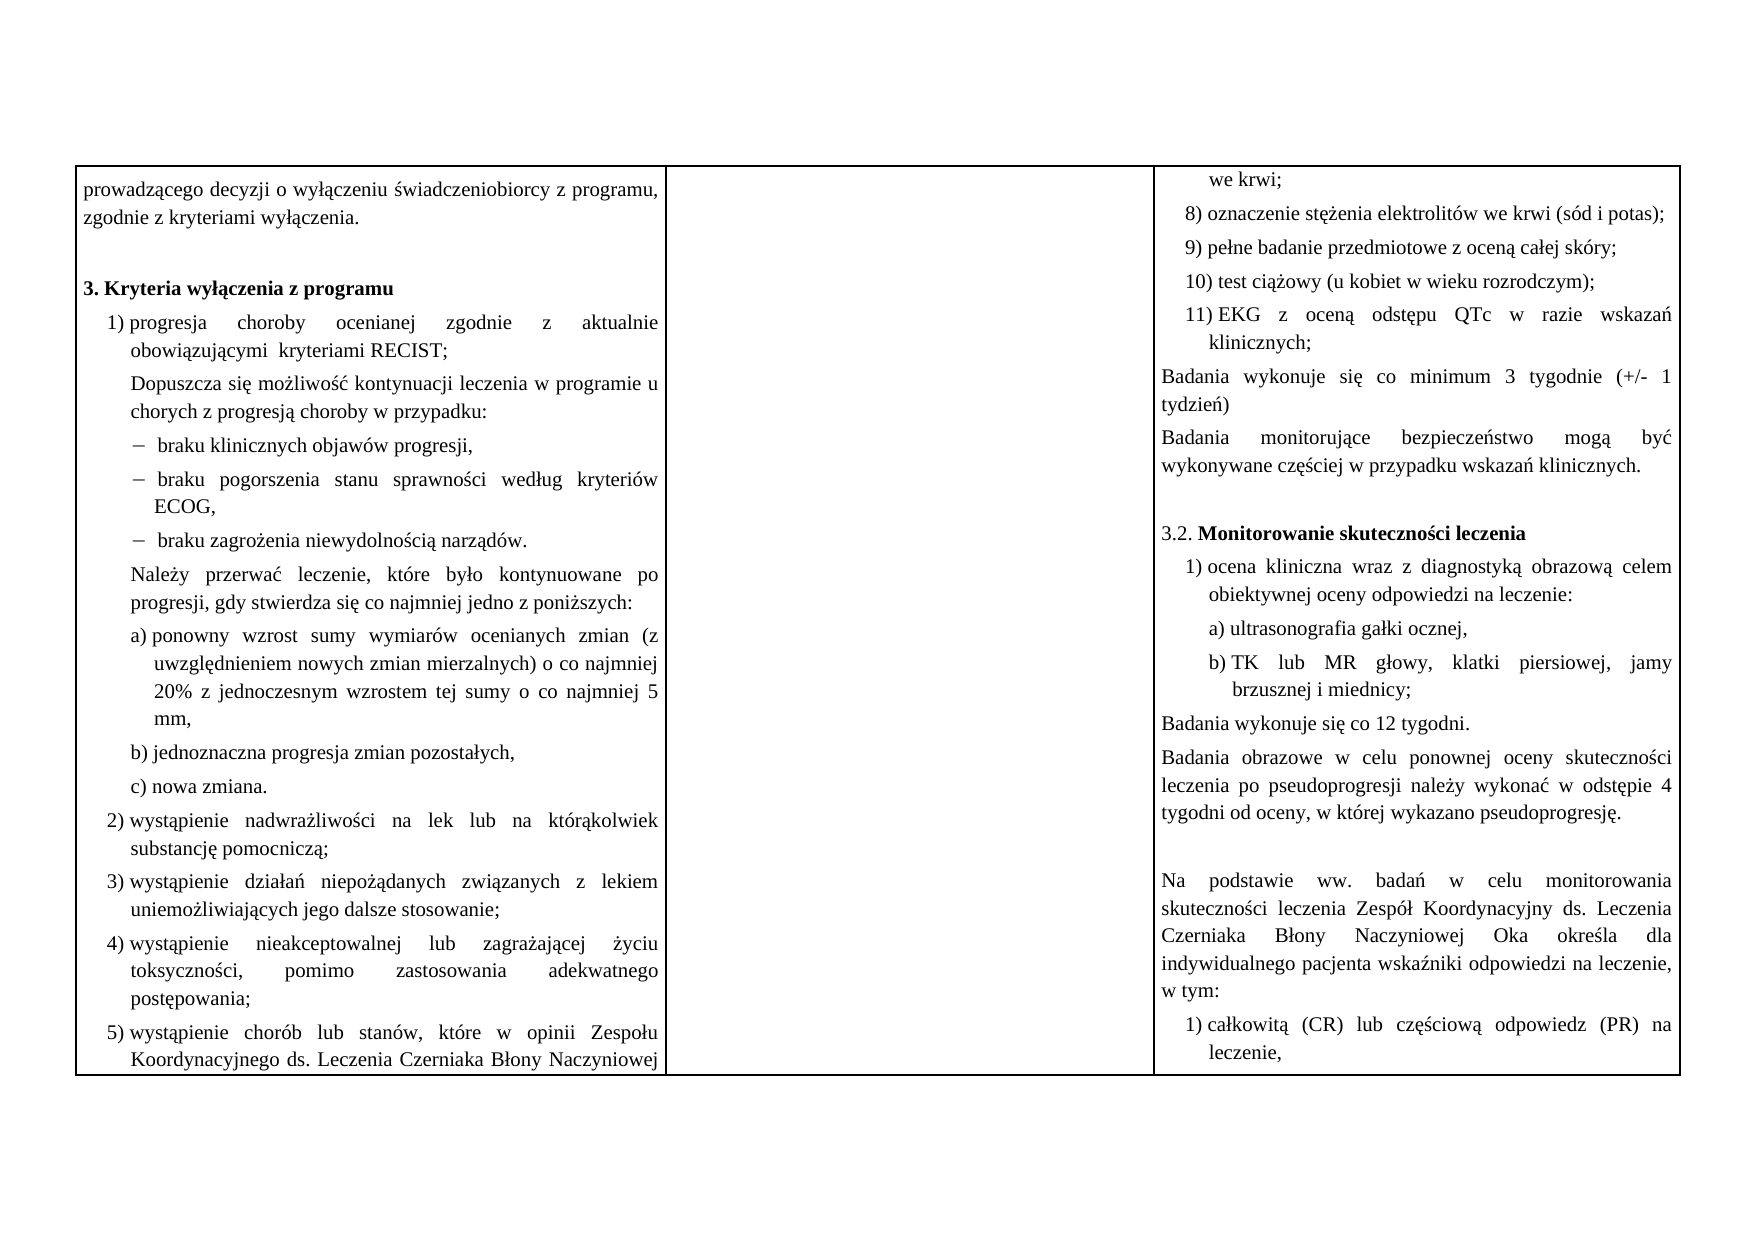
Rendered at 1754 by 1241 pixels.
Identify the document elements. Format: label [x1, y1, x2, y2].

table_cell [77, 167, 665, 1074]
table_cell [1155, 167, 1679, 1074]
table_cell [667, 167, 1153, 1074]
